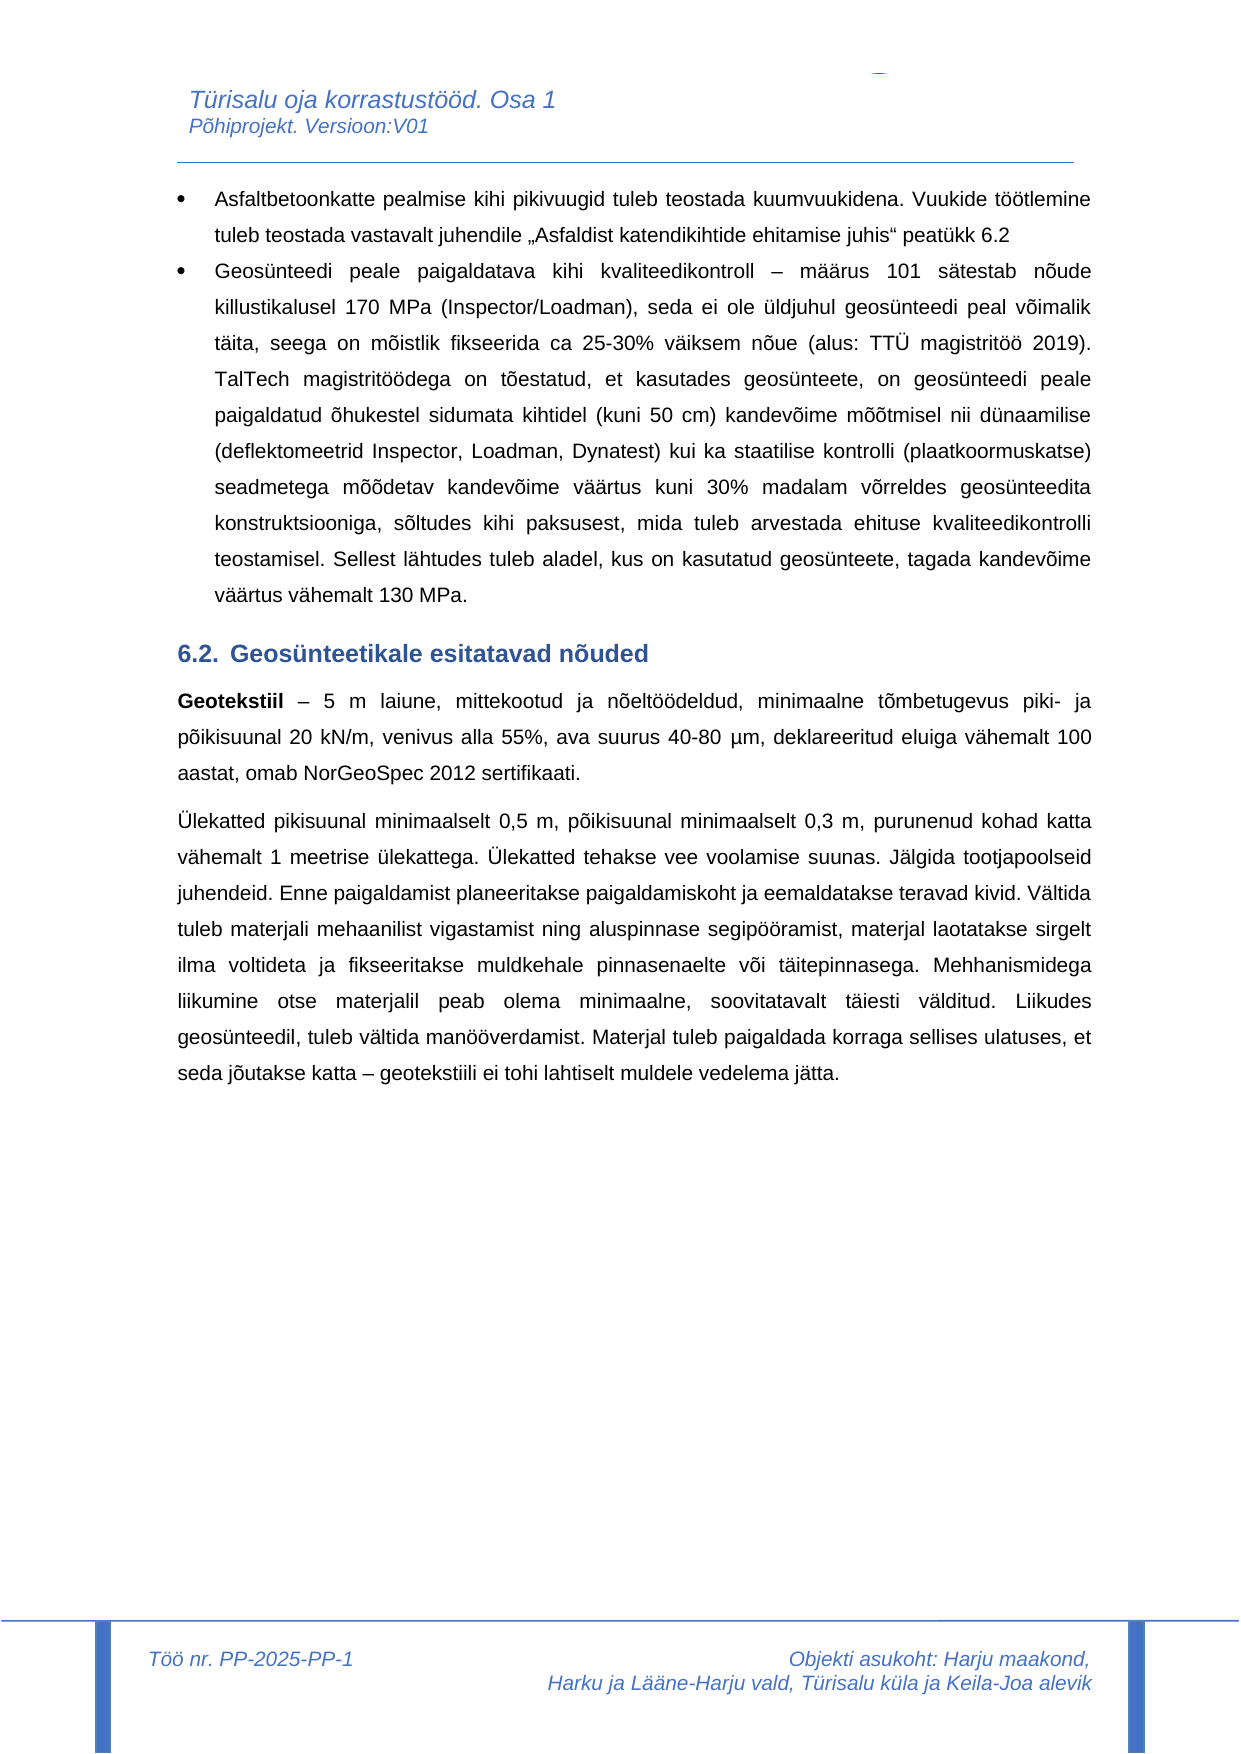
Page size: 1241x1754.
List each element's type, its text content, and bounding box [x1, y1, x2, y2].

list Geosünteedi peale paigaldatava kihi kvaliteedikontroll – määrus 101 sätestab nõude killustikalusel 170 MPa (Inspector/Loadman), seda ei ole üldjuhul geosünteedi peal võimalik täita, seega on mõistlik fikseerida ca 25-30% väiksem nõue (alus: TTÜ magistritöö 2019). TalTech magistritöödega on tõestatud, et kasutades geosünteete, on geosünteedi peale paigaldatud õhukestel sidumata kihtidel (kuni 50 cm) kandevõime mõõtmisel nii dünaamilise (deflektomeetrid Inspector, Loadman, Dynatest) kui ka staatilise kontrolli (plaatkoormuskatse) seadmetega mõõdetav kandevõime väärtus kuni 30% madalam võrreldes geosünteedita konstruktsiooniga, sõltudes kihi paksusest, mida tuleb arvestada ehituse kvaliteedikontrolli teostamisel. Sellest lähtudes tuleb aladel, kus on kasutatud geosünteete, tagada kandevõime väärtus vähemalt 130 MPa. [177, 259, 1092, 606]
text Ülekatted pikisuunal minimaalselt 0,5 m, põikisuunal minimaalselt 0,3 m, purunenud kohad katta vähemalt 1 meetrise ülekattega. Ülekatted tehakse vee voolamise suunas. Jälgida tootjapoolseid juhendeid. Enne paigaldamist planeeritakse paigaldamiskoht ja eemaldatakse teravad kivid. Vältida tuleb materjali mehaanilist vigastamist ning aluspinnase segipööramist, materjal laotatakse sirgelt ilma voltideta ja fikseeritakse muldkehale pinnasenaelte või täitepinnasega. Mehhanismidega liikumine otse materjalil peab olema minimaalne, soovitatavalt täiesti välditud. Liikudes geosünteedil, tuleb vältida manööverdamist. Materjal tuleb paigaldada korraga sellises ulatuses, et seda jõutakse katta – geotekstiili ei tohi lahtiselt muldele vedelema jätta. [177, 809, 1092, 1084]
text Geotekstiil – 5 m laiune, mittekootud ja nõeltöödeldud, minimaalne tõmbetugevus piki- ja põikisuunal 20 kN/m, venivus alla 55%, ava suurus 40-80 µm, deklareeritud eluiga vähemalt 100 aastat, omab NorGeoSpec 2012 sertifikaati. [177, 689, 1092, 784]
subtitle Geosünteetikale esitatavad nõuded [177, 639, 1092, 668]
list Asfaltbetoonkatte pealmise kihi pikivuugid tuleb teostada kuumvuukidena. Vuukide töötlemine tuleb teostada vastavalt juhendile „Asfaldist katendikihtide ehitamise juhis“ peatükk 6.2 [177, 187, 1092, 247]
